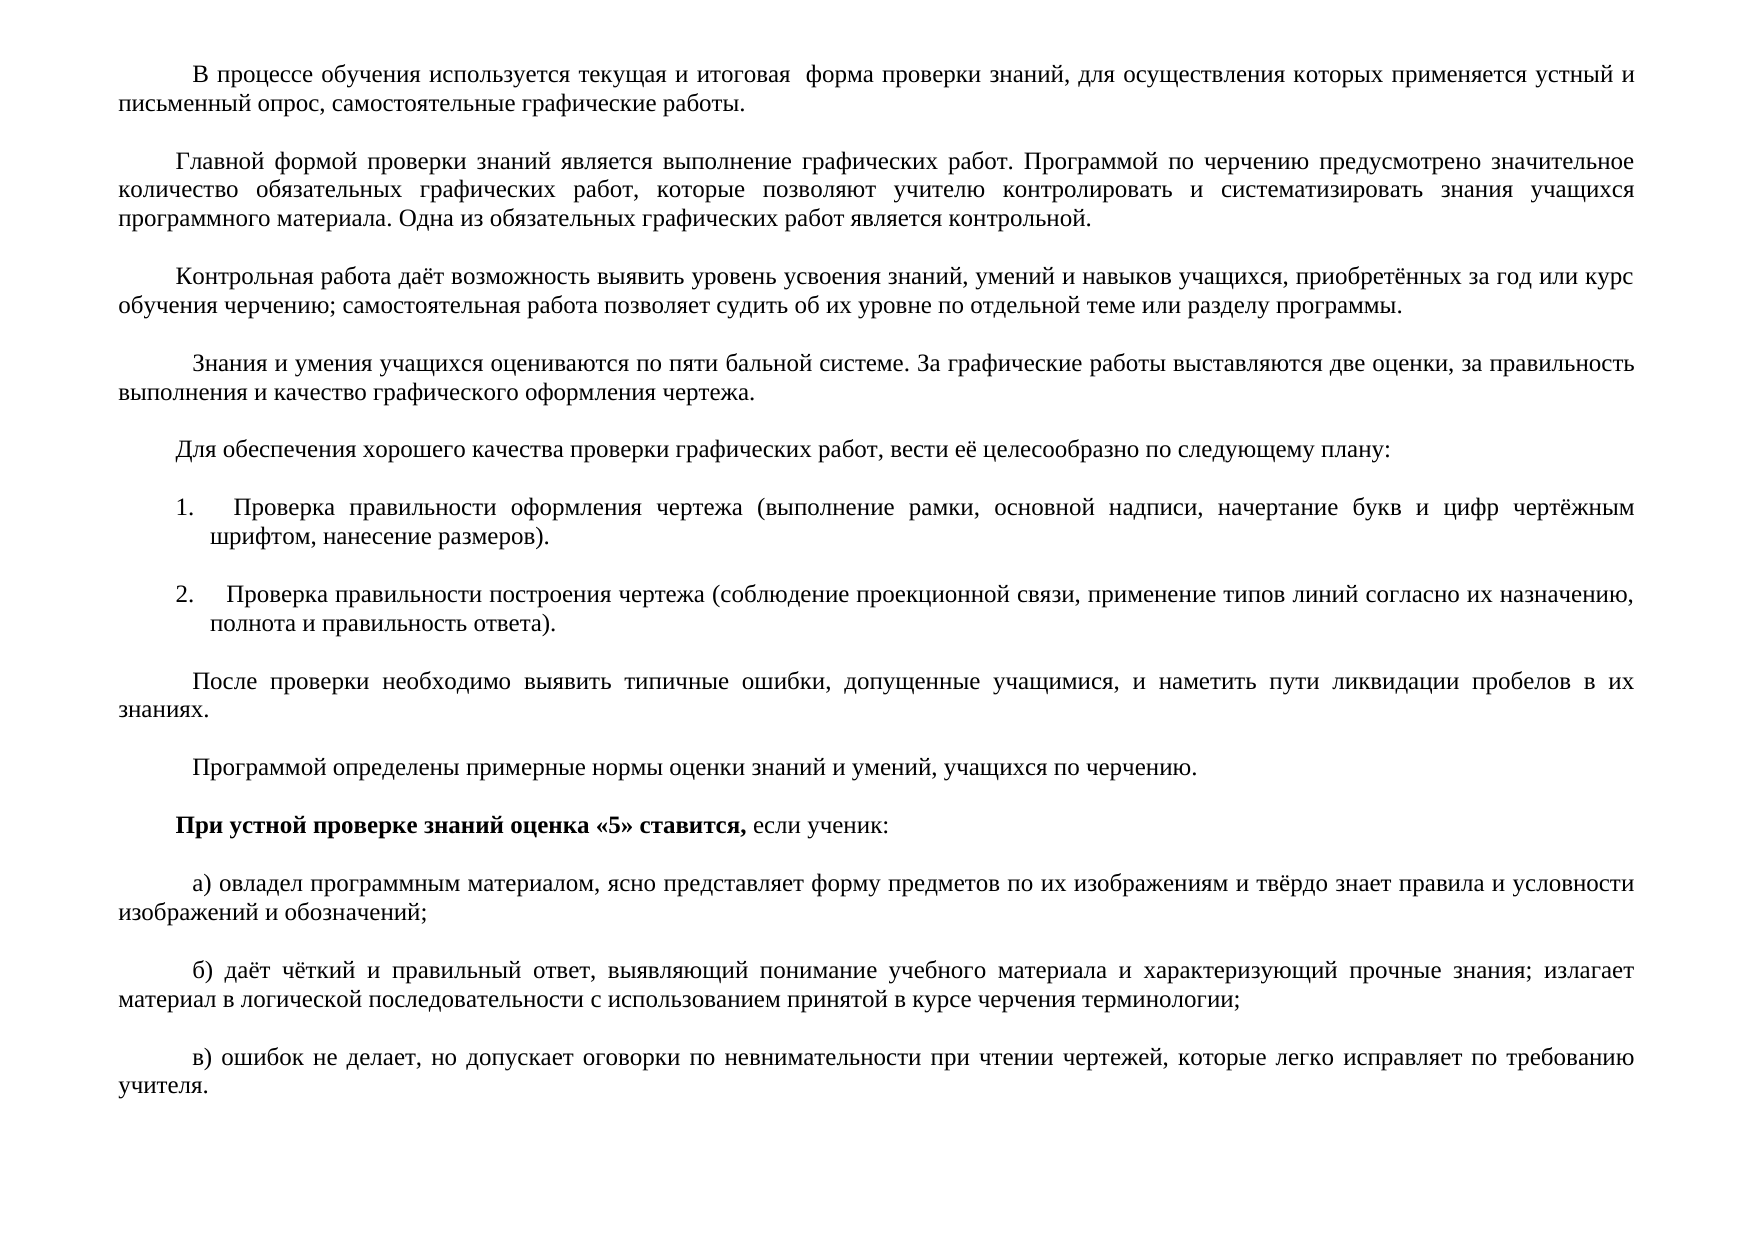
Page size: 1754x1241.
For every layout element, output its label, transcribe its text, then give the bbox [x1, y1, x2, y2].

text Контрольная работа даёт возможность выявить уровень усвоения знаний, умений и навыков учащихся, приобретённых за год или курс обучения черчению; самостоятельная работа позволяет судить об их уровне по отдельной теме или разделу программы. [118, 261, 1636, 319]
text б) даёт чёткий и правильный ответ, выявляющий понимание учебного материала и характеризующий прочные знания; излагает материал в логической последовательности с использованием принятой в курсе черчения терминологии; [118, 955, 1636, 1012]
text При устной проверке знаний оценка «5» ставится, если ученик: [175, 810, 1636, 839]
text Для обеспечения хорошего качества проверки графических работ, вести её целесообразно по следующему плану: [118, 434, 1636, 463]
text После проверки необходимо выявить типичные ошибки, допущенные учащимися, и наметить пути ликвидации пробелов в их знаниях. [118, 666, 1636, 723]
text В процессе обучения используется текущая и итоговая форма проверки знаний, для осуществления которых применяется устный и письменный опрос, самостоятельные графические работы. [118, 59, 1636, 117]
text в) ошибок не делает, но допускает оговорки по невнимательности при чтении чертежей, которые легко исправляет по требованию учителя. [118, 1042, 1636, 1099]
text а) овладел программным материалом, ясно представляет форму предметов по их изображениям и твёрдо знает правила и условности изображений и обозначений; [118, 868, 1636, 926]
text Главной формой проверки знаний является выполнение графических работ. Программой по черчению предусмотрено значительное количество обязательных графических работ, которые позволяют учителю контролировать и систематизировать знания учащихся программного материала. Одна из обязательных графических работ является контрольной. [118, 146, 1636, 232]
text Программой определены примерные нормы оценки знаний и умений, учащихся по черчению. [118, 752, 1636, 781]
text Знания и умения учащихся оцениваются по пяти бальной системе. За графические работы выставляются две оценки, за правильность выполнения и качество графического оформления чертежа. [118, 348, 1636, 405]
text 1. Проверка правильности оформления чертежа (выполнение рамки, основной надписи, начертание букв и цифр чертёжным шрифтом, нанесение размеров). [175, 492, 1636, 550]
text 2. Проверка правильности построения чертежа (соблюдение проекционной связи, применение типов линий согласно их назначению, полнота и правильность ответа). [175, 579, 1636, 637]
